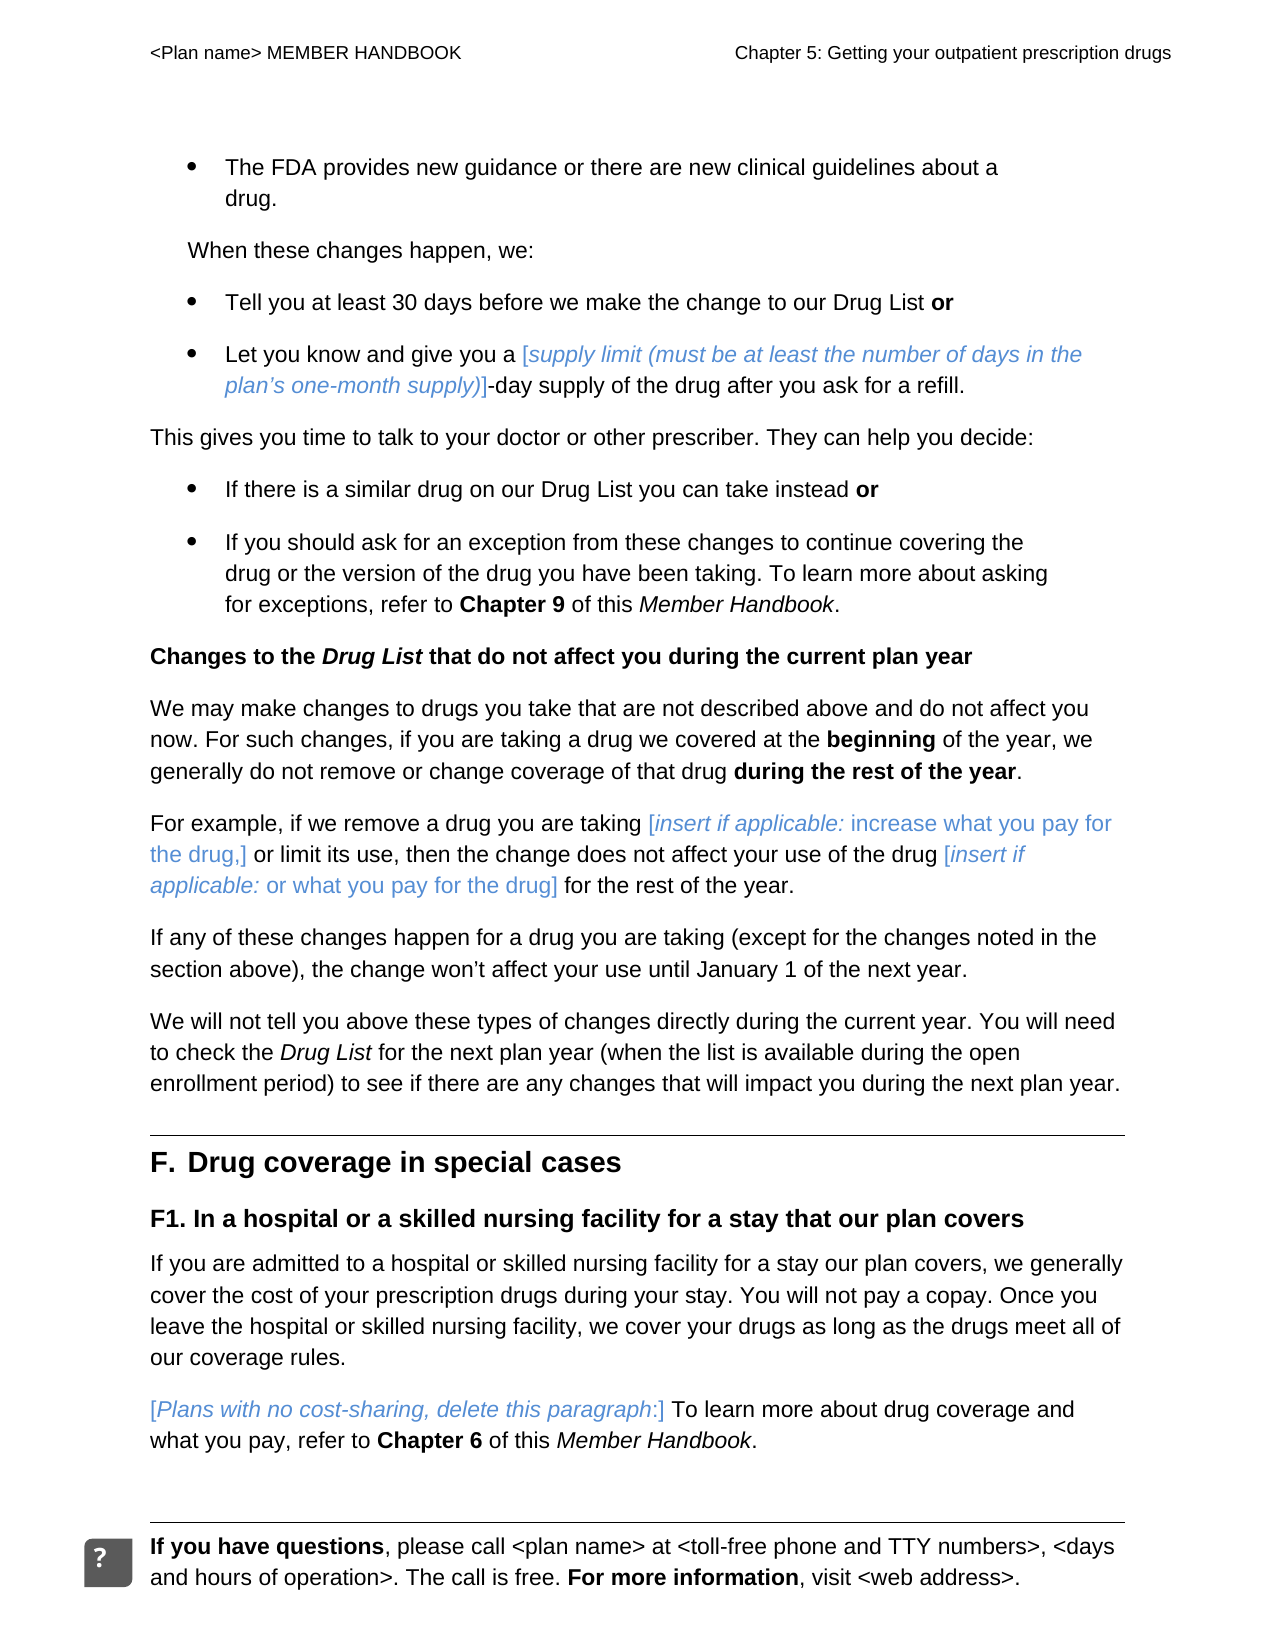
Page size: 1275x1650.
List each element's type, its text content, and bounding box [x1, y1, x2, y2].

subtitle F1. In a hospital or a skilled nursing facility for a stay that our plan covers [150, 1201, 1050, 1234]
text [Plans with no cost-sharing, delete this paragraph:] To learn more about drug coverage and what you pay, refer to Chapter 6 of this Member Handbook. [150, 1393, 1125, 1455]
text Changes to the Drug List that do not affect you during the current plan year [150, 639, 1125, 671]
list Let you know and give you a [supply limit (must be at least the number of days in the plan’s one-month supply)]-day supply of the drug after you ask for a refill. [187, 337, 1125, 400]
list Tell you at least 30 days before we make the change to our Drug List or [187, 285, 1125, 317]
list The FDA provides new guidance or there are new clinical guidelines about a drug. [187, 150, 1050, 212]
text We will not tell you above these types of changes directly during the current year. You will need to check the Drug List for the next plan year (when the list is available during the open enrollment period) to see if there are any changes that will impact you during the next plan year. [150, 1004, 1125, 1098]
text When these changes happen, we: [150, 233, 1125, 264]
text If any of these changes happen for a drug you are taking (except for the changes noted in the section above), the change won’t affect your use until January 1 of the next year. [150, 921, 1125, 983]
text If you are admitted to a hospital or skilled nursing facility for a stay our plan covers, we generally cover the cost of your prescription drugs during your stay. You will not pay a copay. Once you leave the hospital or skilled nursing facility, we cover your drugs as long as the drugs meet all of our coverage rules. [150, 1247, 1125, 1372]
list If there is a similar drug on our Drug List you can take instead or [187, 473, 1050, 504]
list If you should ask for an exception from these changes to continue covering the drug or the version of the drug you have been taking. To learn more about asking for exceptions, refer to Chapter 9 of this Member Handbook. [187, 525, 1050, 619]
subtitle Drug coverage in special cases [150, 1136, 1125, 1180]
text We may make changes to drugs you take that are not described above and do not affect you now. For such changes, if you are taking a drug we covered at the beginning of the year, we generally do not remove or change coverage of that drug during the rest of the year. [150, 692, 1125, 785]
text This gives you time to talk to your doctor or other prescriber. They can help you decide: [150, 421, 1125, 452]
text For example, if we remove a drug you are taking [insert if applicable: increase what you pay for the drug,] or limit its use, then the change does not affect your use of the drug [insert if applicable: or what you pay for the drug] for the rest of the year. [150, 806, 1125, 900]
